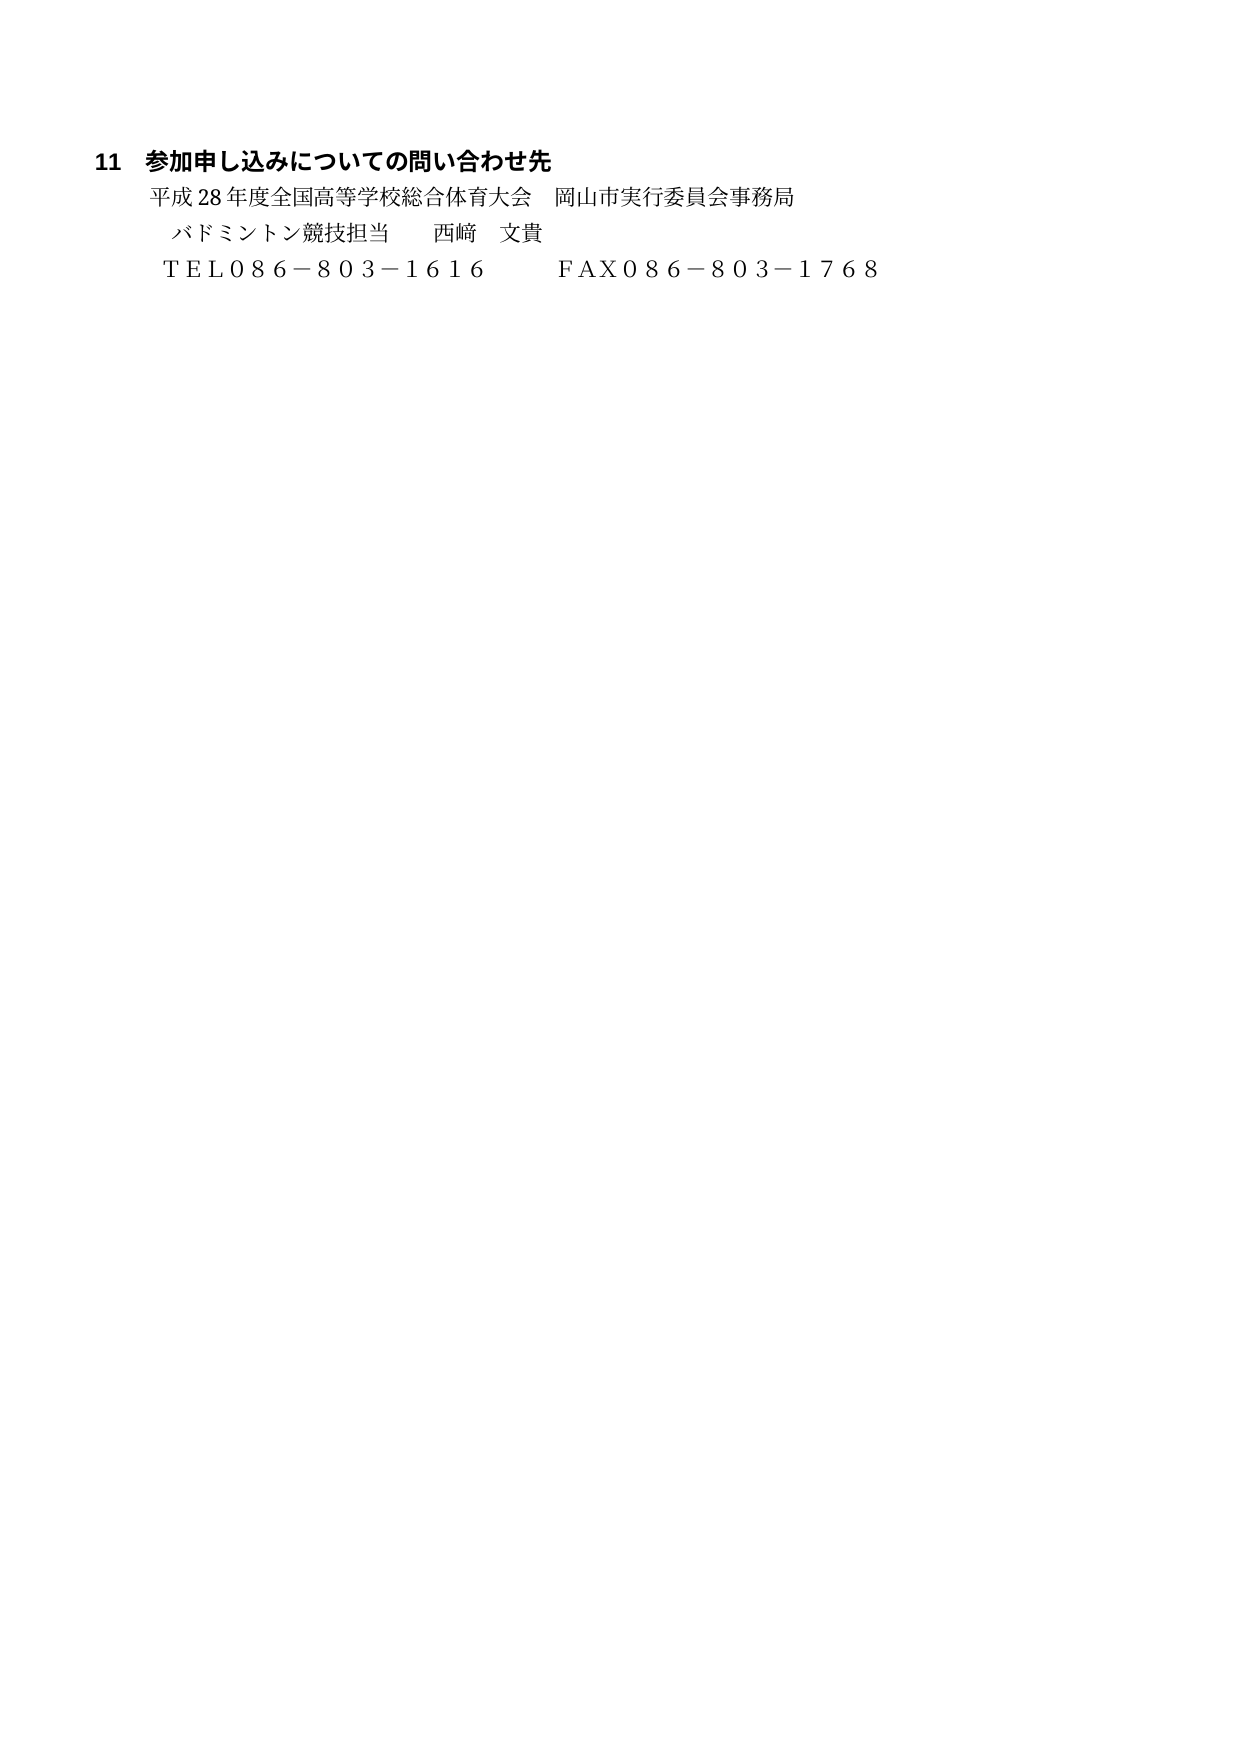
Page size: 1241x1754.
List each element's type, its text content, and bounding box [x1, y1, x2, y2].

text バドミントン競技担当 西﨑 文貴 [94, 214, 1146, 250]
text 平成28年度全国高等学校総合体育大会 岡山市実行委員会事務局 [94, 178, 1146, 214]
text 11 参加申し込みについての問い合わせ先 [94, 142, 1146, 178]
text ＴＥＬ０８６－８０３－１６１６ ＦＡＸ０８６－８０３－１７６８ [94, 250, 1146, 286]
